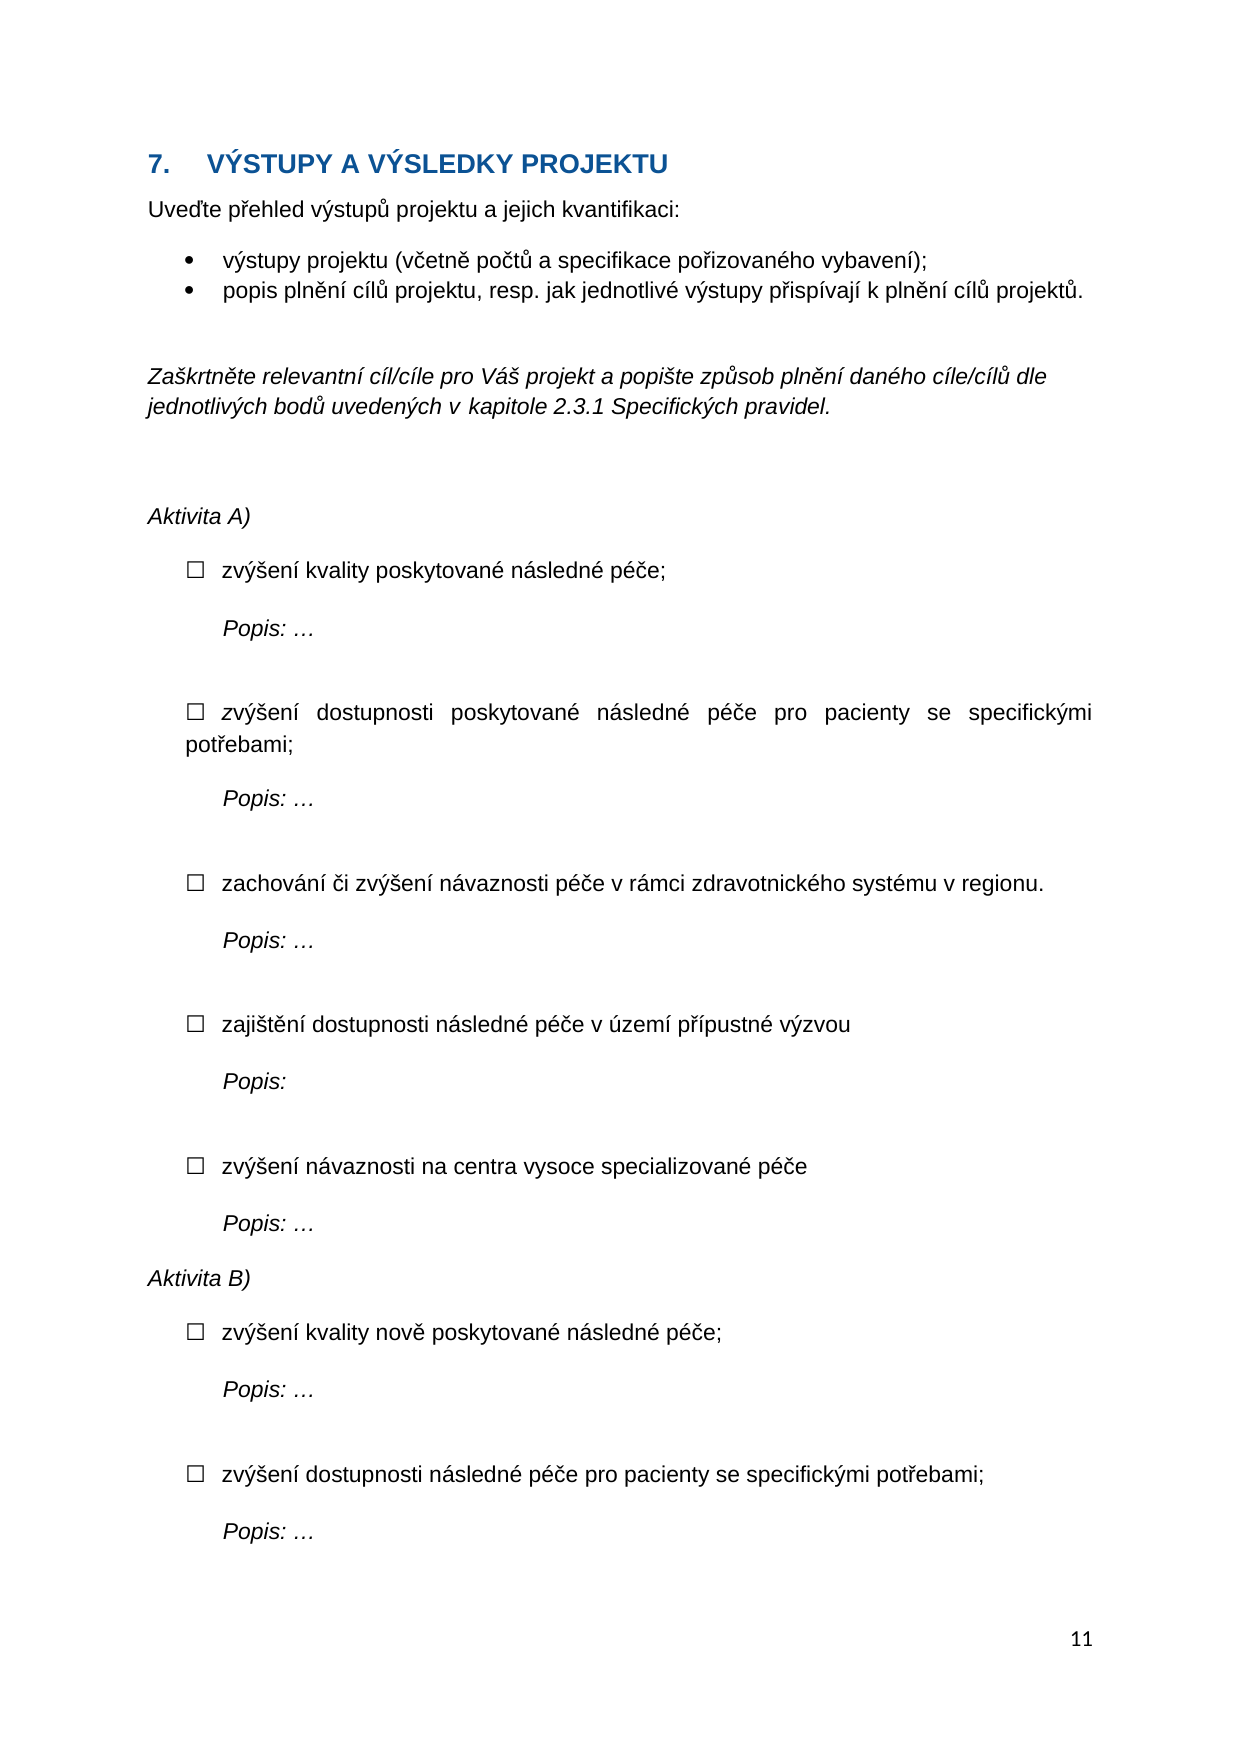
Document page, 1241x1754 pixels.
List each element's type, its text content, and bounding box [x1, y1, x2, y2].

text zvýšení dostupnosti následné péče pro pacienty se specifickými potřebami; [185, 1458, 1093, 1489]
text Uveďte přehled výstupů projektu a jejich kvantifikaci: [148, 196, 1093, 222]
list Popis: … [223, 785, 1093, 812]
text zvýšení kvality poskytované následné péče; [185, 554, 1093, 586]
text zachování či zvýšení návaznosti péče v rámci zdravotnického systému v regionu. [185, 866, 1093, 898]
list Popis: … [223, 615, 1093, 641]
list Popis: … [223, 927, 1093, 953]
list Popis: … [223, 1518, 1093, 1544]
text zajištění dostupnosti následné péče v území přípustné výzvou [185, 1008, 1093, 1039]
text Zaškrtněte relevantní cíl/cíle pro Váš projekt a popište způsob plnění daného cíle/cílů dle jednotlivých bodů uvedených v kapitole 2.3.1 Specifických pravidel. [148, 363, 1093, 419]
text zvýšení návaznosti na centra vysoce specializované péče [185, 1149, 1093, 1181]
text zvýšení kvality nově poskytované následné péče; [185, 1316, 1093, 1347]
text Aktivita B) [148, 1265, 1093, 1291]
text Aktivita A) [148, 503, 1093, 530]
list Popis: … [223, 1210, 1093, 1236]
list Popis: [223, 1068, 1093, 1095]
list Popis: … [223, 1376, 1093, 1403]
list výstupy projektu (včetně počtů a specifikace pořizovaného vybavení); [185, 247, 1093, 273]
subtitle Výstupy a výsledky projektu [148, 148, 1093, 179]
list popis plnění cílů projektu, resp. jak jednotlivé výstupy přispívají k plnění cílů projektů. [185, 277, 1093, 304]
text zvýšení dostupnosti poskytované následné péče pro pacienty se specifickými potřebami; [185, 696, 1093, 757]
